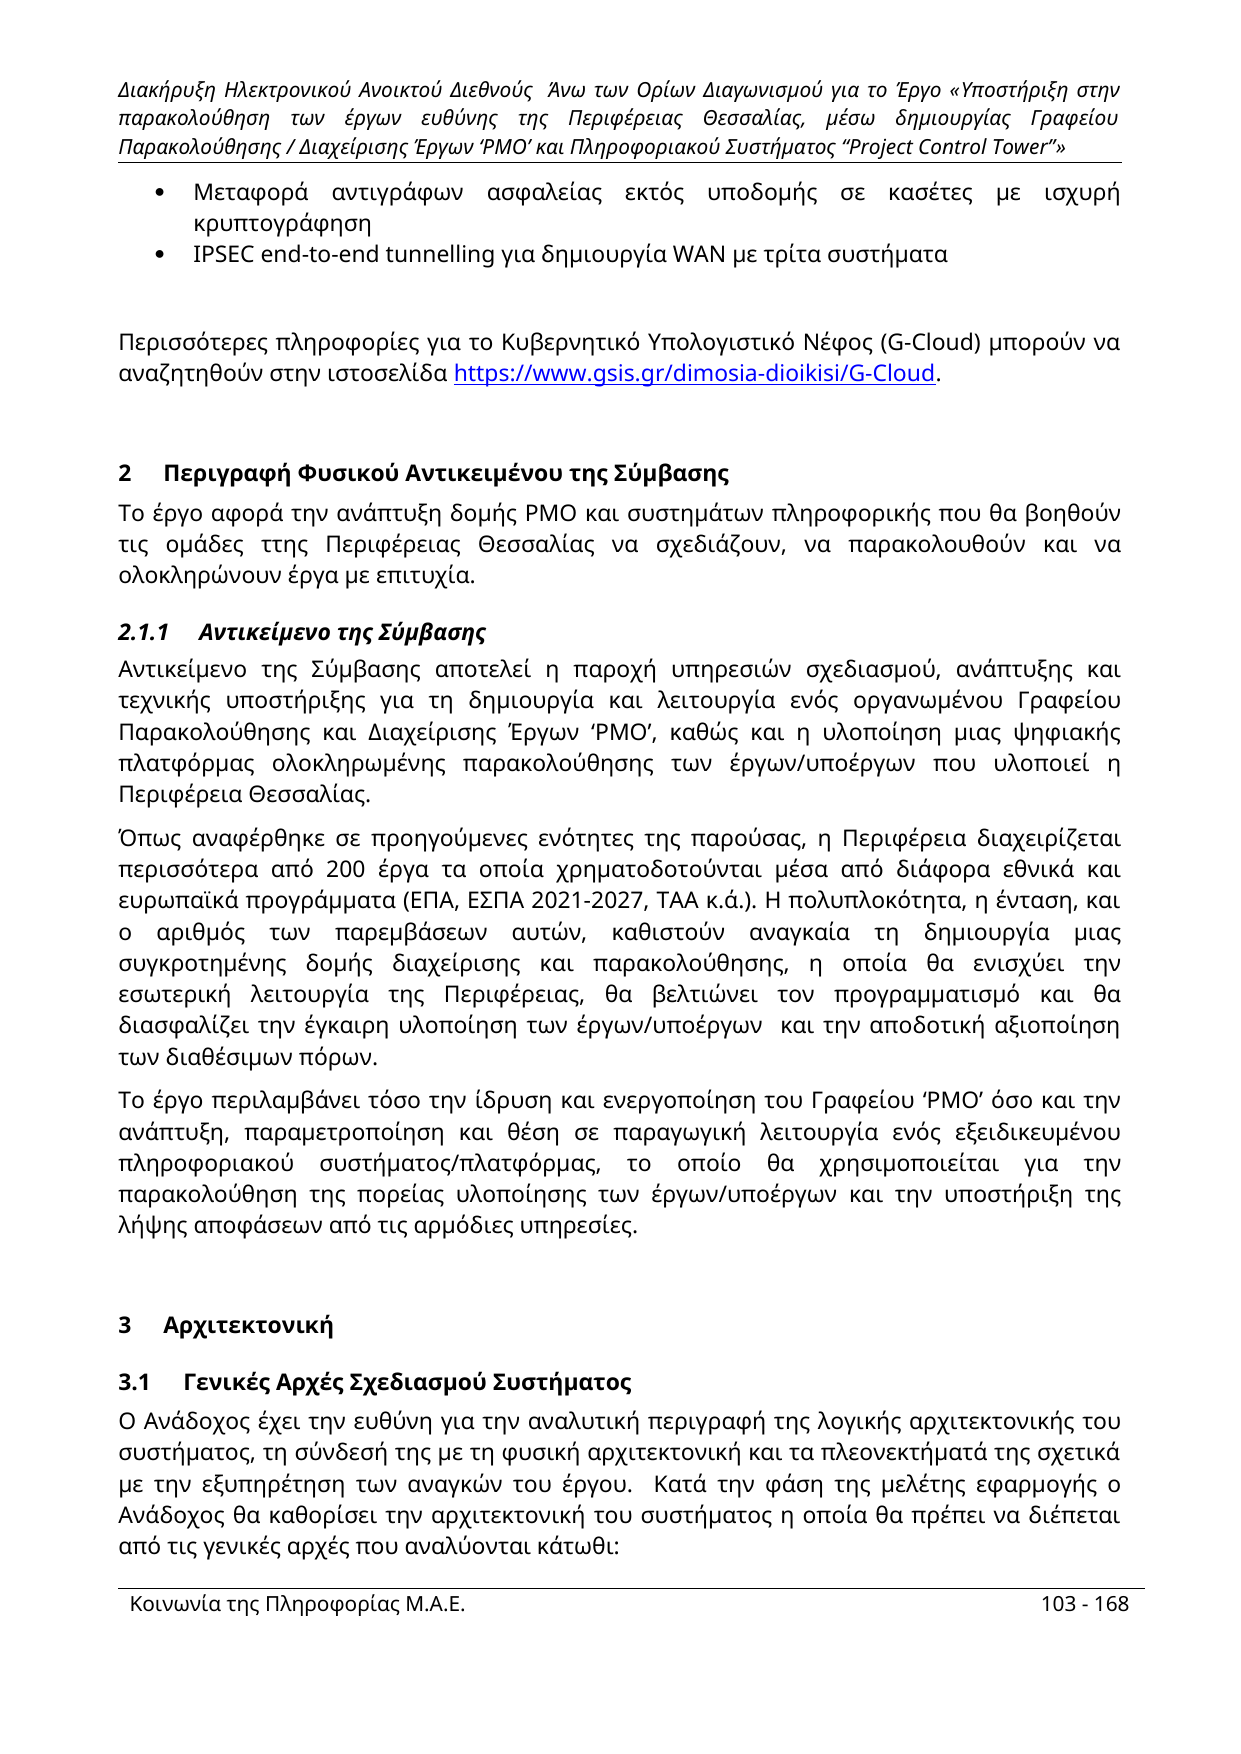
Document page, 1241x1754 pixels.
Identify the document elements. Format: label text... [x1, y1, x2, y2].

text Το έργο περιλαμβάνει τόσο την ίδρυση και ενεργοποίηση του Γραφείου ‘PMO’ όσο και την ανάπτυξη, παραμετροποίηση και θέση σε παραγωγική λειτουργία ενός εξειδικευμένου πληροφοριακού συστήματος/πλατφόρμας, το οποίο θα χρησιμοποιείται για την παρακολούθηση της πορείας υλοποίησης των έργων/υποέργων και την υποστήριξη της λήψης αποφάσεων από τις αρμόδιες υπηρεσίες. [118, 1084, 1122, 1241]
text Περισσότερες πληροφορίες για το Κυβερνητικό Υπολογιστικό Νέφος (G-Cloud) μπορούν να αναζητηθούν στην ιστοσελίδα https://www.gsis.gr/dimosia-dioikisi/G-Cloud. [118, 326, 1122, 388]
list IPSEC end-to-end tunnelling για δημιουργία WAN με τρίτα συστήματα [156, 238, 1122, 270]
text Γενικές Αρχές Σχεδιασμού Συστήματος [118, 1366, 1122, 1397]
list Μεταφορά αντιγράφων ασφαλείας εκτός υποδομής σε κασέτες με ισχυρή κρυπτογράφηση [156, 176, 1122, 238]
text Περιγραφή Φυσικού Αντικειμένου της Σύμβασης [118, 457, 1122, 488]
text Ο Ανάδοχος έχει την ευθύνη για την αναλυτική περιγραφή της λογικής αρχιτεκτονικής του συστήματος, τη σύνδεσή της με τη φυσική αρχιτεκτονική και τα πλεονεκτήματά της σχετικά με την εξυπηρέτηση των αναγκών του έργου. Κατά την φάση της μελέτης εφαρμογής ο Ανάδοχος θα καθορίσει την αρχιτεκτονική του συστήματος η οποία θα πρέπει να διέπεται από τις γενικές αρχές που αναλύονται κάτωθι: [118, 1405, 1122, 1561]
text Το έργο αφορά την ανάπτυξη δομής PMO και συστημάτων πληροφορικής που θα βοηθούν τις ομάδες ττης Περιφέρειας Θεσσαλίας να σχεδιάζουν, να παρακολουθούν και να ολοκληρώνουν έργα με επιτυχία. [118, 497, 1122, 591]
text Αρχιτεκτονική [118, 1309, 1122, 1341]
text Αντικείμενο της Σύμβασης αποτελεί η παροχή υπηρεσιών σχεδιασμού, ανάπτυξης και τεχνικής υποστήριξης για τη δημιουργία και λειτουργία ενός οργανωμένου Γραφείου Παρακολούθησης και Διαχείρισης Έργων ‘PMO’, καθώς και η υλοποίηση μιας ψηφιακής πλατφόρμας ολοκληρωμένης παρακολούθησης των έργων/υποέργων που υλοποιεί η Περιφέρεια Θεσσαλίας. [118, 653, 1122, 809]
text Αντικείμενο της Σύμβασης [118, 616, 1122, 647]
text Όπως αναφέρθηκε σε προηγούμενες ενότητες της παρούσας, η Περιφέρεια διαχειρίζεται περισσότερα από 200 έργα τα οποία χρηματοδοτούνται μέσα από διάφορα εθνικά και ευρωπαϊκά προγράμματα (ΕΠΑ, ΕΣΠΑ 2021-2027, ΤΑΑ κ.ά.). Η πολυπλοκότητα, η ένταση, και ο αριθμός των παρεμβάσεων αυτών, καθιστούν αναγκαία τη δημιουργία μιας συγκροτημένης δομής διαχείρισης και παρακολούθησης, η οποία θα ενισχύει την εσωτερική λειτουργία της Περιφέρειας, θα βελτιώνει τον προγραμματισμό και θα διασφαλίζει την έγκαιρη υλοποίηση των έργων/υποέργων και την αποδοτική αξιοποίηση των διαθέσιμων πόρων. [118, 822, 1122, 1072]
